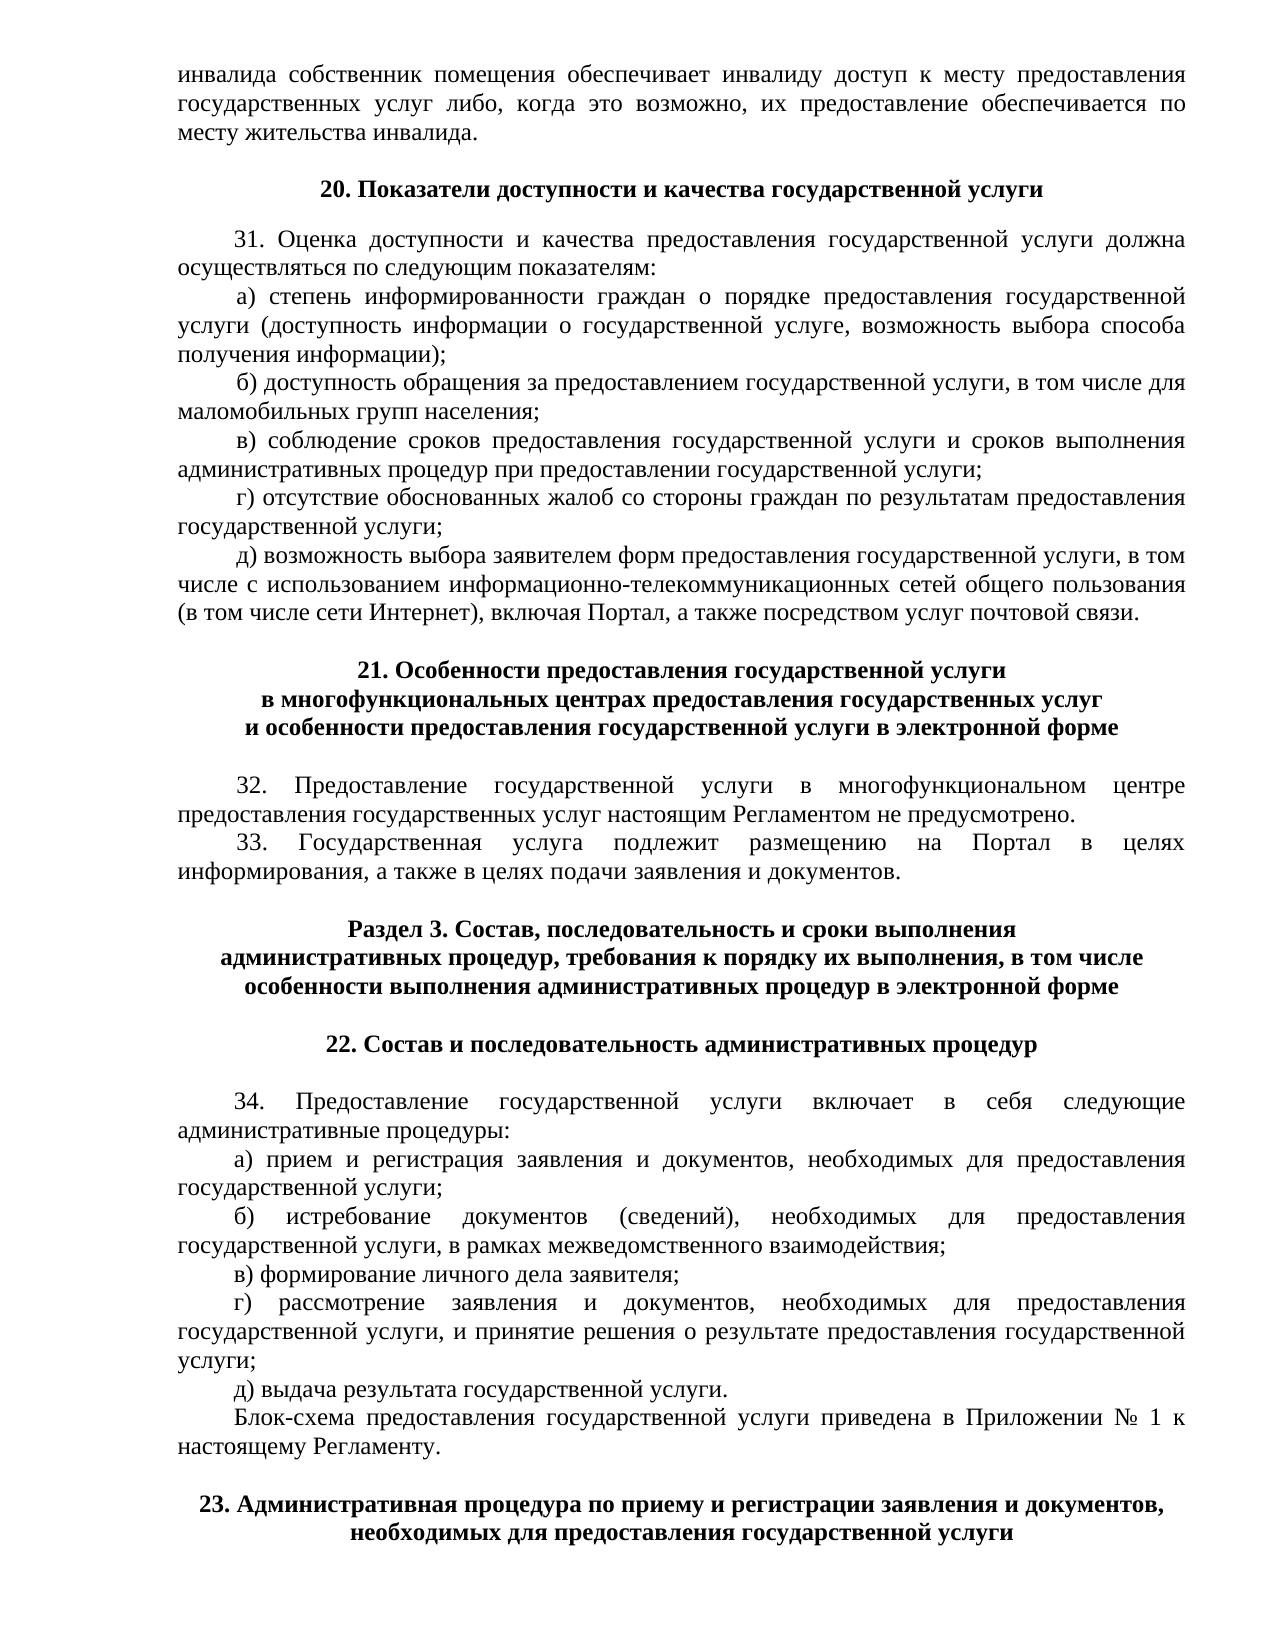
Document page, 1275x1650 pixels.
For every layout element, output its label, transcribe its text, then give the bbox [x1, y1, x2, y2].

text 20. Показатели доступности и качества государственной услуги [177, 174, 1186, 203]
text 33. Государственная услуга подлежит размещению на Портал в целях информирования, а также в целях подачи заявления и документов. [177, 827, 1186, 885]
text 22. Состав и последовательность административных процедур [177, 1029, 1186, 1057]
text д) выдача результата государственной услуги. [177, 1374, 1186, 1402]
text а) степень информированности граждан о порядке предоставления государственной услуги (доступность информации о государственной услуге, возможность выбора способа получения информации); [177, 281, 1186, 367]
text б) доступность обращения за предоставлением государственной услуги, в том числе для маломобильных групп населения; [177, 367, 1186, 425]
text 32. Предоставление государственной услуги в многофункциональном центре предоставления государственных услуг настоящим Регламентом не предусмотрено. [177, 770, 1186, 827]
text в многофункциональных центрах предоставления государственных услуг [177, 684, 1186, 712]
text и особенности предоставления государственной услуги в электронной форме [177, 712, 1186, 741]
text 31. Оценка доступности и качества предоставления государственной услуги должна осуществляться по следующим показателям: [177, 224, 1186, 281]
text 23. Административная процедура по приему и регистрации заявления и документов, необходимых для предоставления государственной услуги [177, 1489, 1186, 1546]
text Блок-схема предоставления государственной услуги приведена в Приложении № 1 к настоящему Регламенту. [177, 1402, 1186, 1460]
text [177, 59, 1186, 145]
text д) возможность выбора заявителем форм предоставления государственной услуги, в том числе с использованием информационно-телекоммуникационных сетей общего пользования (в том числе сети Интернет), включая Портал, а также посредством услуг почтовой связи. [177, 540, 1186, 626]
text г) отсутствие обоснованных жалоб со стороны граждан по результатам предоставления государственной услуги; [177, 482, 1186, 540]
text б) истребование документов (сведений), необходимых для предоставления государственной услуги, в рамках межведомственного взаимодействия; [177, 1201, 1186, 1259]
text г) рассмотрение заявления и документов, необходимых для предоставления государственной услуги, и принятие решения о результате предоставления государственной услуги; [177, 1287, 1186, 1374]
text а) прием и регистрация заявления и документов, необходимых для предоставления государственной услуги; [177, 1144, 1186, 1201]
text 21. Особенности предоставления государственной услуги [177, 655, 1186, 684]
text в) формирование личного дела заявителя; [177, 1259, 1186, 1287]
text 34. Предоставление государственной услуги включает в себя следующие административные процедуры: [177, 1086, 1186, 1144]
text Раздел 3. Состав, последовательность и сроки выполнения [177, 914, 1186, 942]
text административных процедур, требования к порядку их выполнения, в том числе особенности выполнения административных процедур в электронной форме [177, 942, 1186, 1000]
text в) соблюдение сроков предоставления государственной услуги и сроков выполнения административных процедур при предоставлении государственной услуги; [177, 425, 1186, 482]
